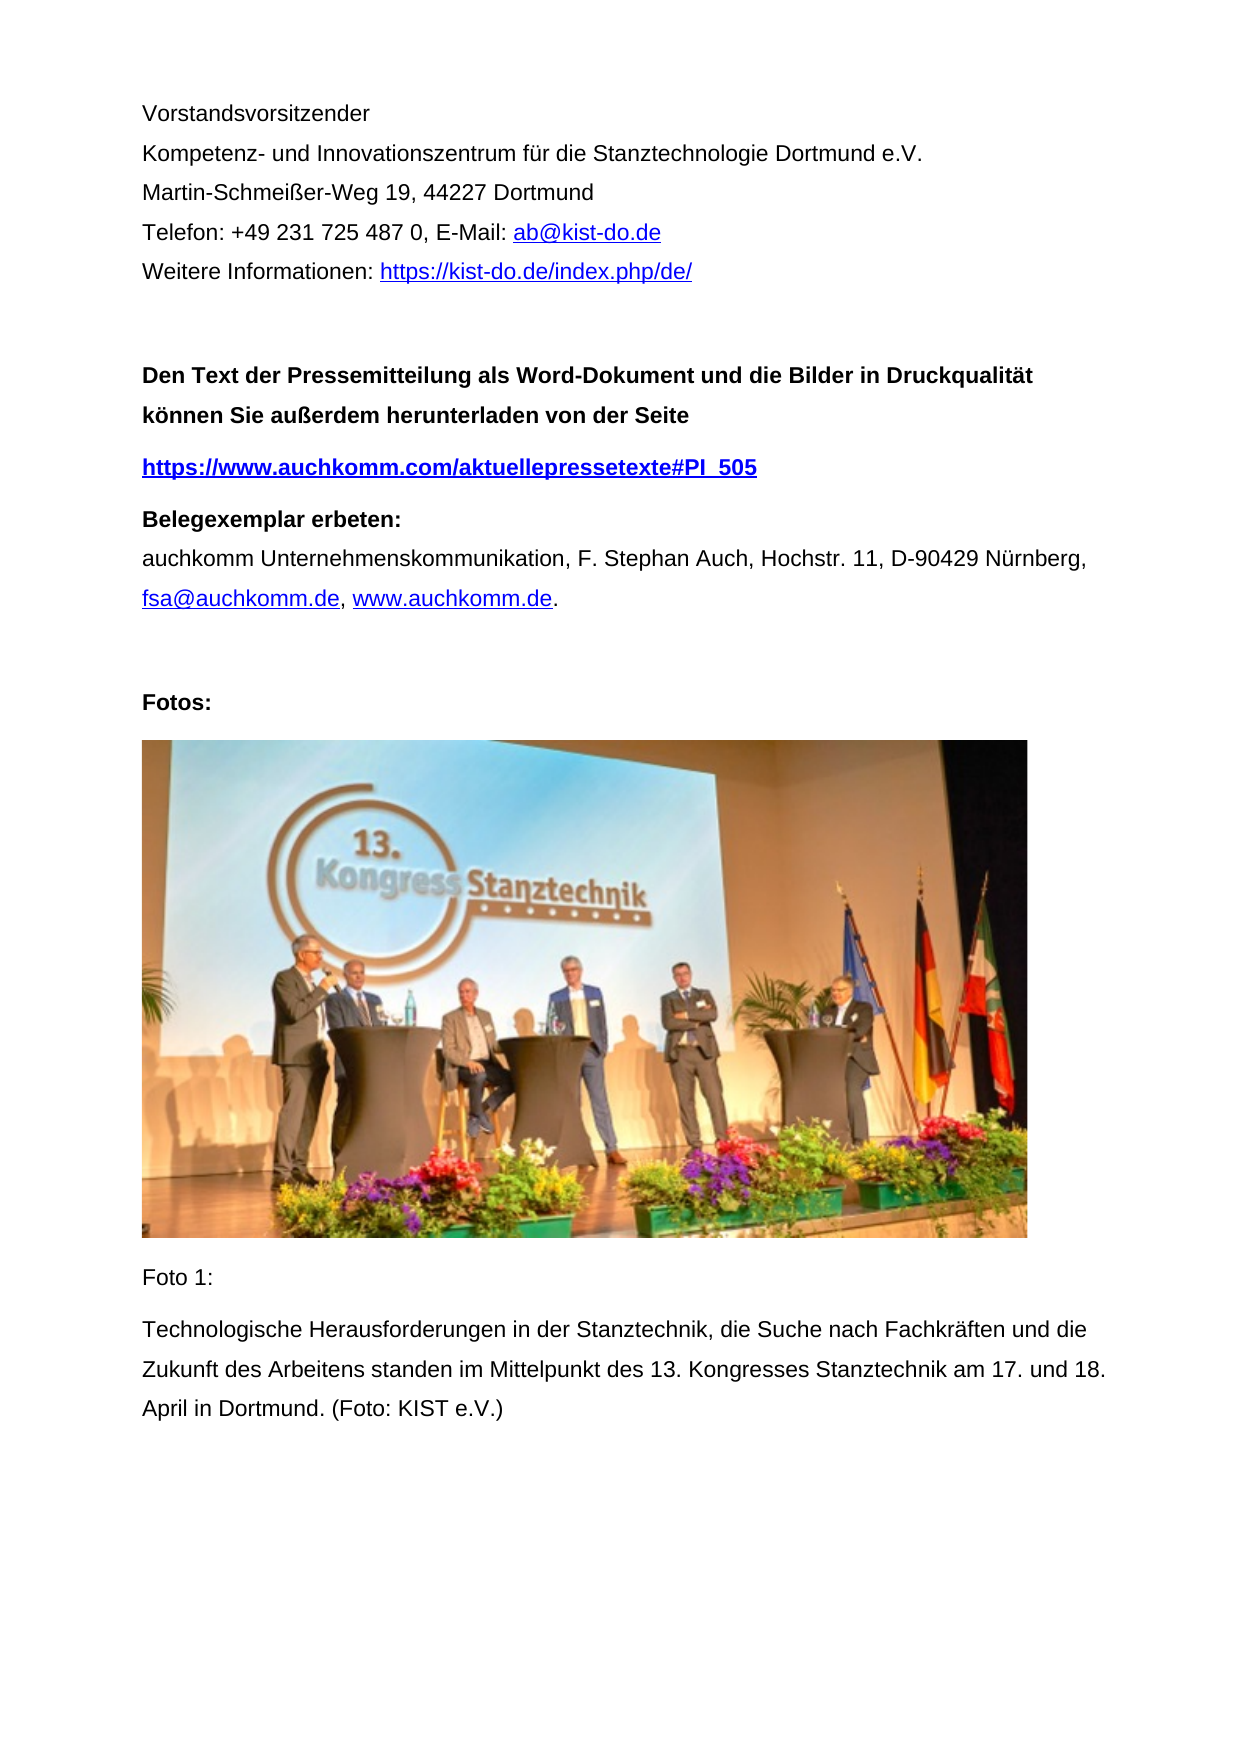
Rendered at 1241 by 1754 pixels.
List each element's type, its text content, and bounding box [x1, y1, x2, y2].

text Fotos: [142, 689, 1110, 715]
text Foto 1: [142, 1264, 1110, 1290]
text https://www.auchkomm.com/aktuellepressetexte#PI_505 [142, 454, 1110, 480]
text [142, 100, 1110, 285]
text Technologische Herausforderungen in der Stanztechnik, die Suche nach Fachkräften und die Zukunft des Arbeitens standen im Mittelpunkt des 13. Kongresses Stanztechnik am 17. und 18. April in Dortmund. (Foto: KIST e.V.) [142, 1316, 1110, 1421]
text Belegexemplar erbeten: auchkomm Unternehmenskommunikation, F. Stephan Auch, Hochstr. 11, D-90429 Nürnberg, fsa@auchkomm.de, www.auchkomm.de. [142, 506, 1110, 611]
text Den Text der Pressemitteilung als Word-Dokument und die Bilder in Druckqualität können Sie außerdem herunterladen von der Seite [142, 362, 1110, 428]
picture [141, 740, 1028, 1238]
